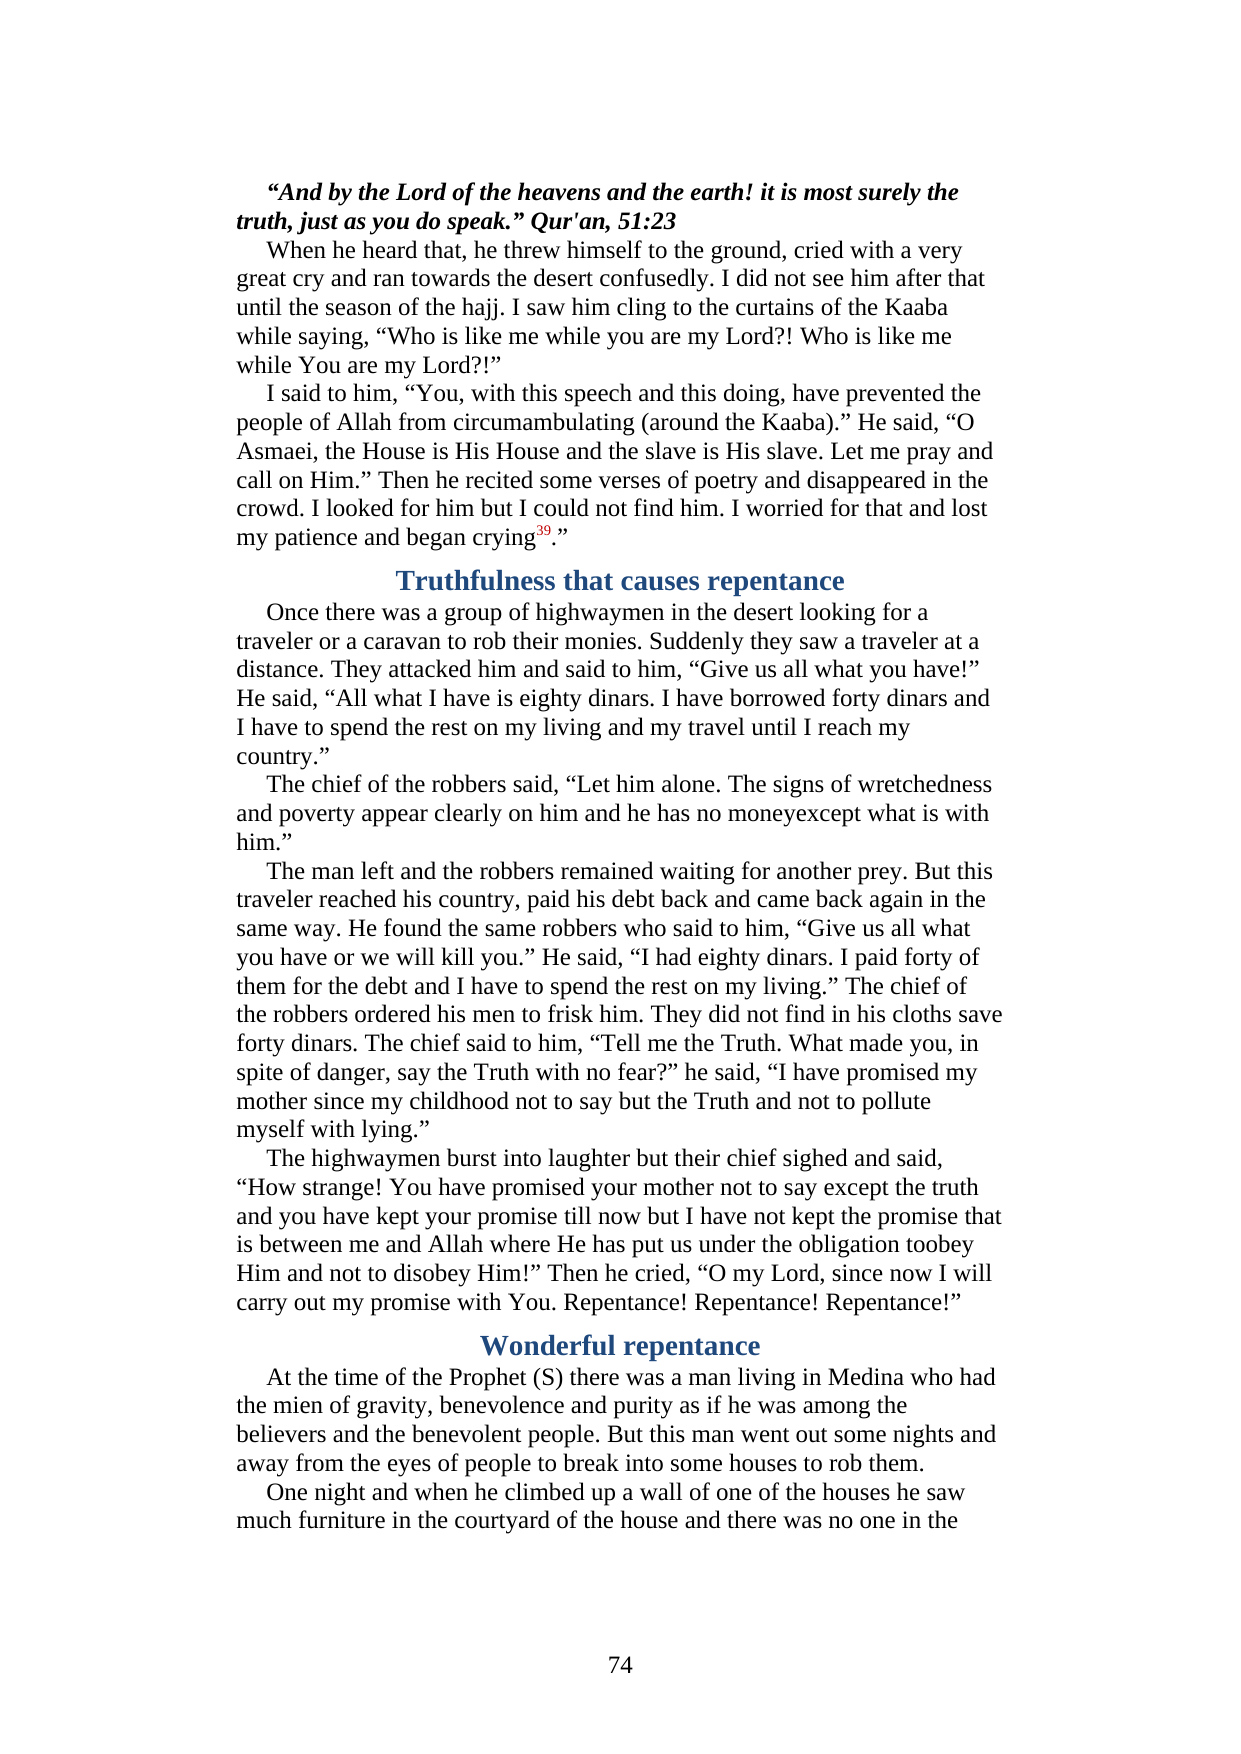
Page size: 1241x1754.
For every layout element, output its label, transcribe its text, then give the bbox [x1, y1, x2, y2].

text The man left and the robbers remained waiting for another prey. But this traveler reached his country, paid his debt back and came back again in the same way. He found the same robbers who said to him, “Give us all what you have or we will kill you.” He said, “I had eighty dinars. I paid forty of them for the debt and I have to spend the rest on my living.” The chief of the robbers ordered his men to frisk him. They did not find in his cloths save forty dinars. The chief said to him, “Tell me the Truth. What made you, in spite of danger, say the Truth with no fear?” he said, “I have promised my mother since my childhood not to say but the Truth and not to pollute myself with lying.” [236, 856, 1004, 1143]
text When he heard that, he threw himself to the ground, cried with a very great cry and ran towards the desert confusedly. I did not see him after that until the season of the hajj. I saw him cling to the curtains of the Kaaba while saying, “Who is like me while you are my Lord?! Who is like me while You are my Lord?!” [236, 235, 1004, 378]
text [236, 1477, 1004, 1534]
text At the time of the Prophet (S) there was a man living in Medina who had the mien of gravity, benevolence and purity as if he was among the believers and the benevolent people. But this man went out some nights and away from the eyes of people to break into some houses to rob them. [236, 1362, 1004, 1477]
subtitle Truthfulness that causes repentance [236, 563, 1004, 597]
text The chief of the robbers said, “Let him alone. The signs of wretchedness and poverty appear clearly on him and he has no moneyexcept what is with him.” [236, 769, 1004, 856]
subtitle Wonderful repentance [236, 1328, 1004, 1362]
text I said to him, “You, with this speech and this doing, have prevented the people of Allah from circumambulating (around the Kaaba).” He said, “O Asmaei, the House is His House and the slave is His slave. Let me pray and call on Him.” Then he recited some verses of poetry and disappeared in the crowd. I looked for him but I could not find him. I worried for that and lost my patience and began crying39.” [236, 378, 1004, 551]
text Once there was a group of highwaymen in the desert looking for a traveler or a caravan to rob their monies. Suddenly they saw a traveler at a distance. They attacked him and said to him, “Give us all what you have!” He said, “All what I have is eighty dinars. I have borrowed forty dinars and I have to spend the rest on my living and my travel until I reach my country.” [236, 597, 1004, 769]
text The highwaymen burst into laughter but their chief sighed and said, “How strange! You have promised your mother not to say except the truth and you have kept your promise till now but I have not kept the promise that is between me and Allah where He has put us under the obligation toobey Him and not to disobey Him!” Then he cried, “O my Lord, since now I will carry out my promise with You. Repentance! Repentance! Repentance!” [236, 1143, 1004, 1316]
text “And by the Lord of the heavens and the earth! it is most surely the truth, just as you do speak.” Qur'an, 51:23 [236, 177, 1004, 235]
